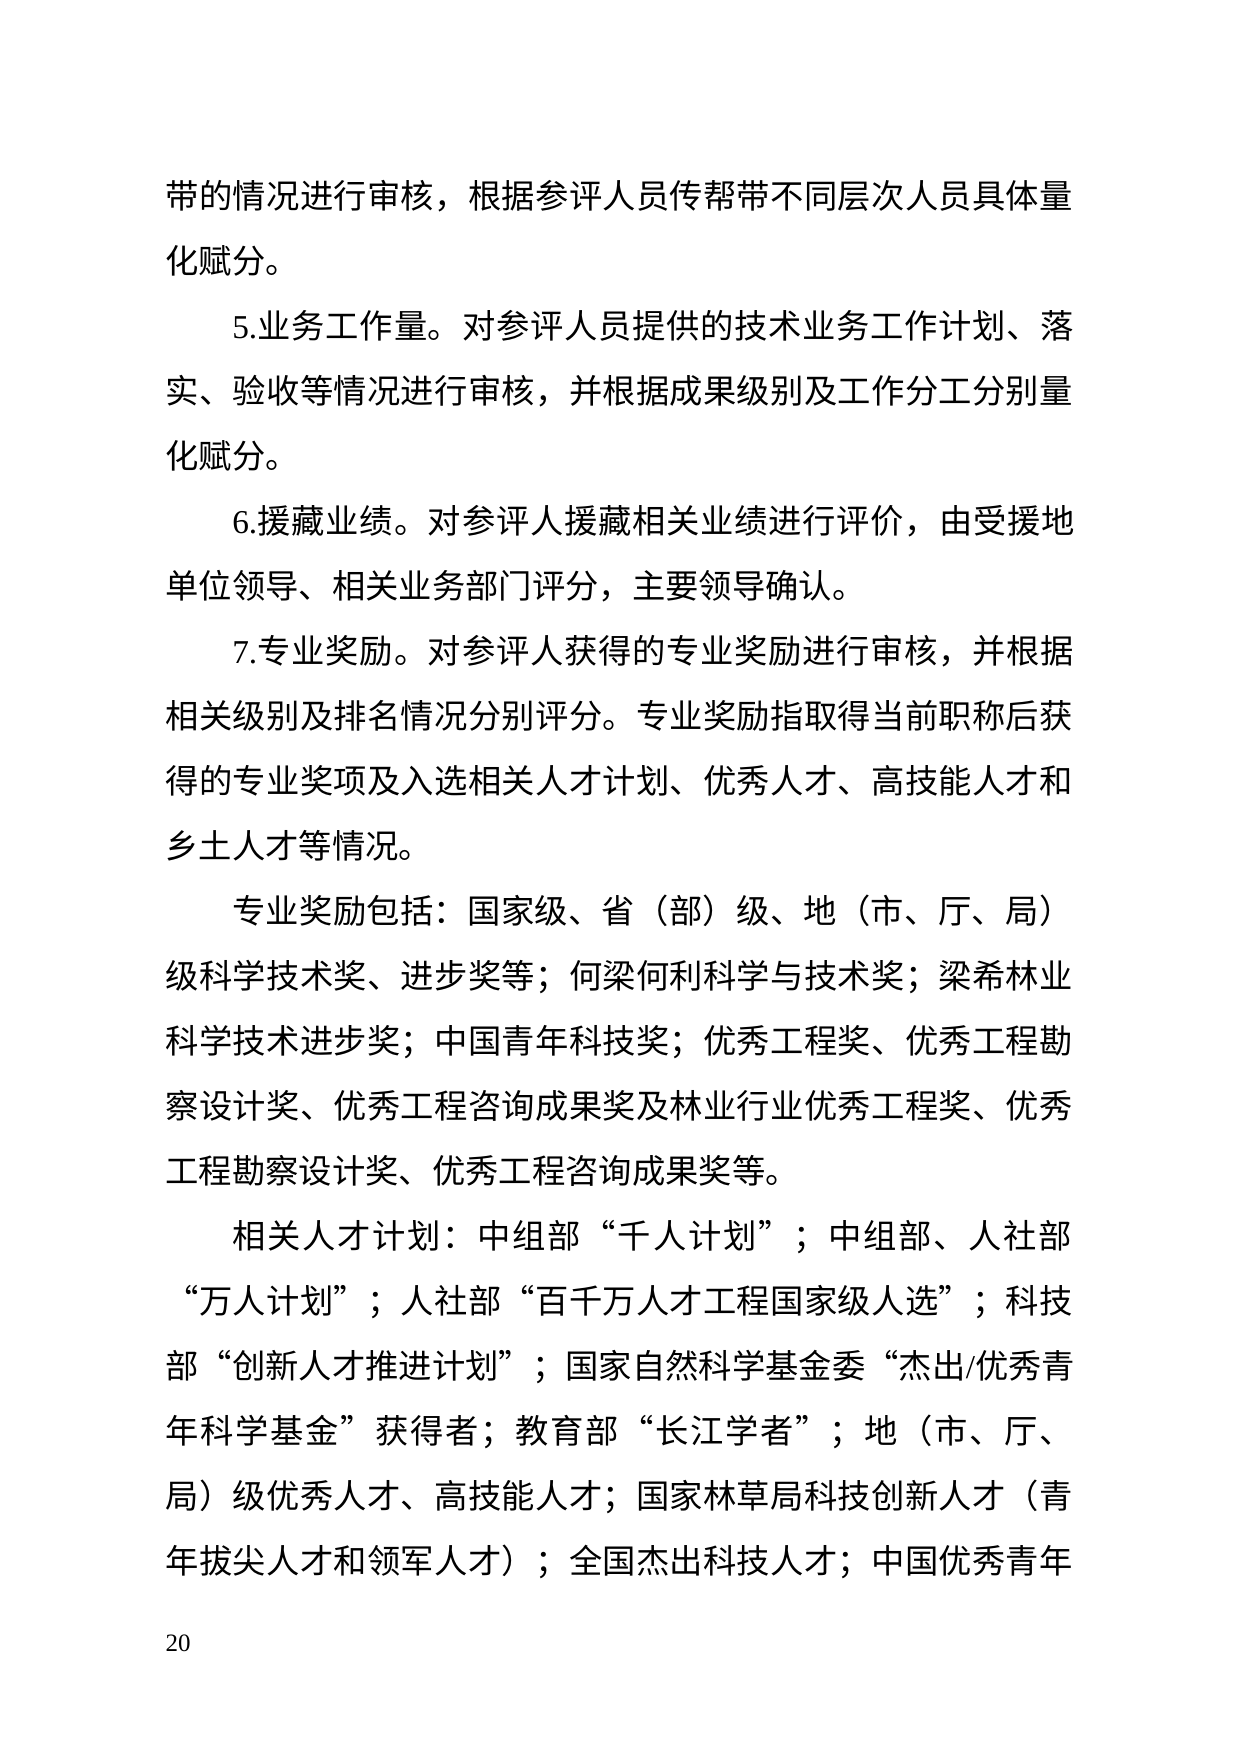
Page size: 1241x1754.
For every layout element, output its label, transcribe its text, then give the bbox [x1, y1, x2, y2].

text 7.专业奖励。对参评人获得的专业奖励进行审核，并根据相关级别及排名情况分别评分。专业奖励指取得当前职称后获得的专业奖项及入选相关人才计划、优秀人才、高技能人才和乡土人才等情况。 [165, 617, 1075, 877]
text 6.援藏业绩。对参评人援藏相关业绩进行评价，由受援地单位领导、相关业务部门评分，主要领导确认。 [165, 487, 1075, 617]
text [165, 162, 1075, 292]
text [165, 1202, 1075, 1592]
text 5.业务工作量。对参评人员提供的技术业务工作计划、落实、验收等情况进行审核，并根据成果级别及工作分工分别量化赋分。 [165, 292, 1075, 487]
text 专业奖励包括：国家级、省（部）级、地（市、厅、局）级科学技术奖、进步奖等；何梁何利科学与技术奖；梁希林业科学技术进步奖；中国青年科技奖；优秀工程奖、优秀工程勘察设计奖、优秀工程咨询成果奖及林业行业优秀工程奖、优秀工程勘察设计奖、优秀工程咨询成果奖等。 [165, 877, 1075, 1202]
